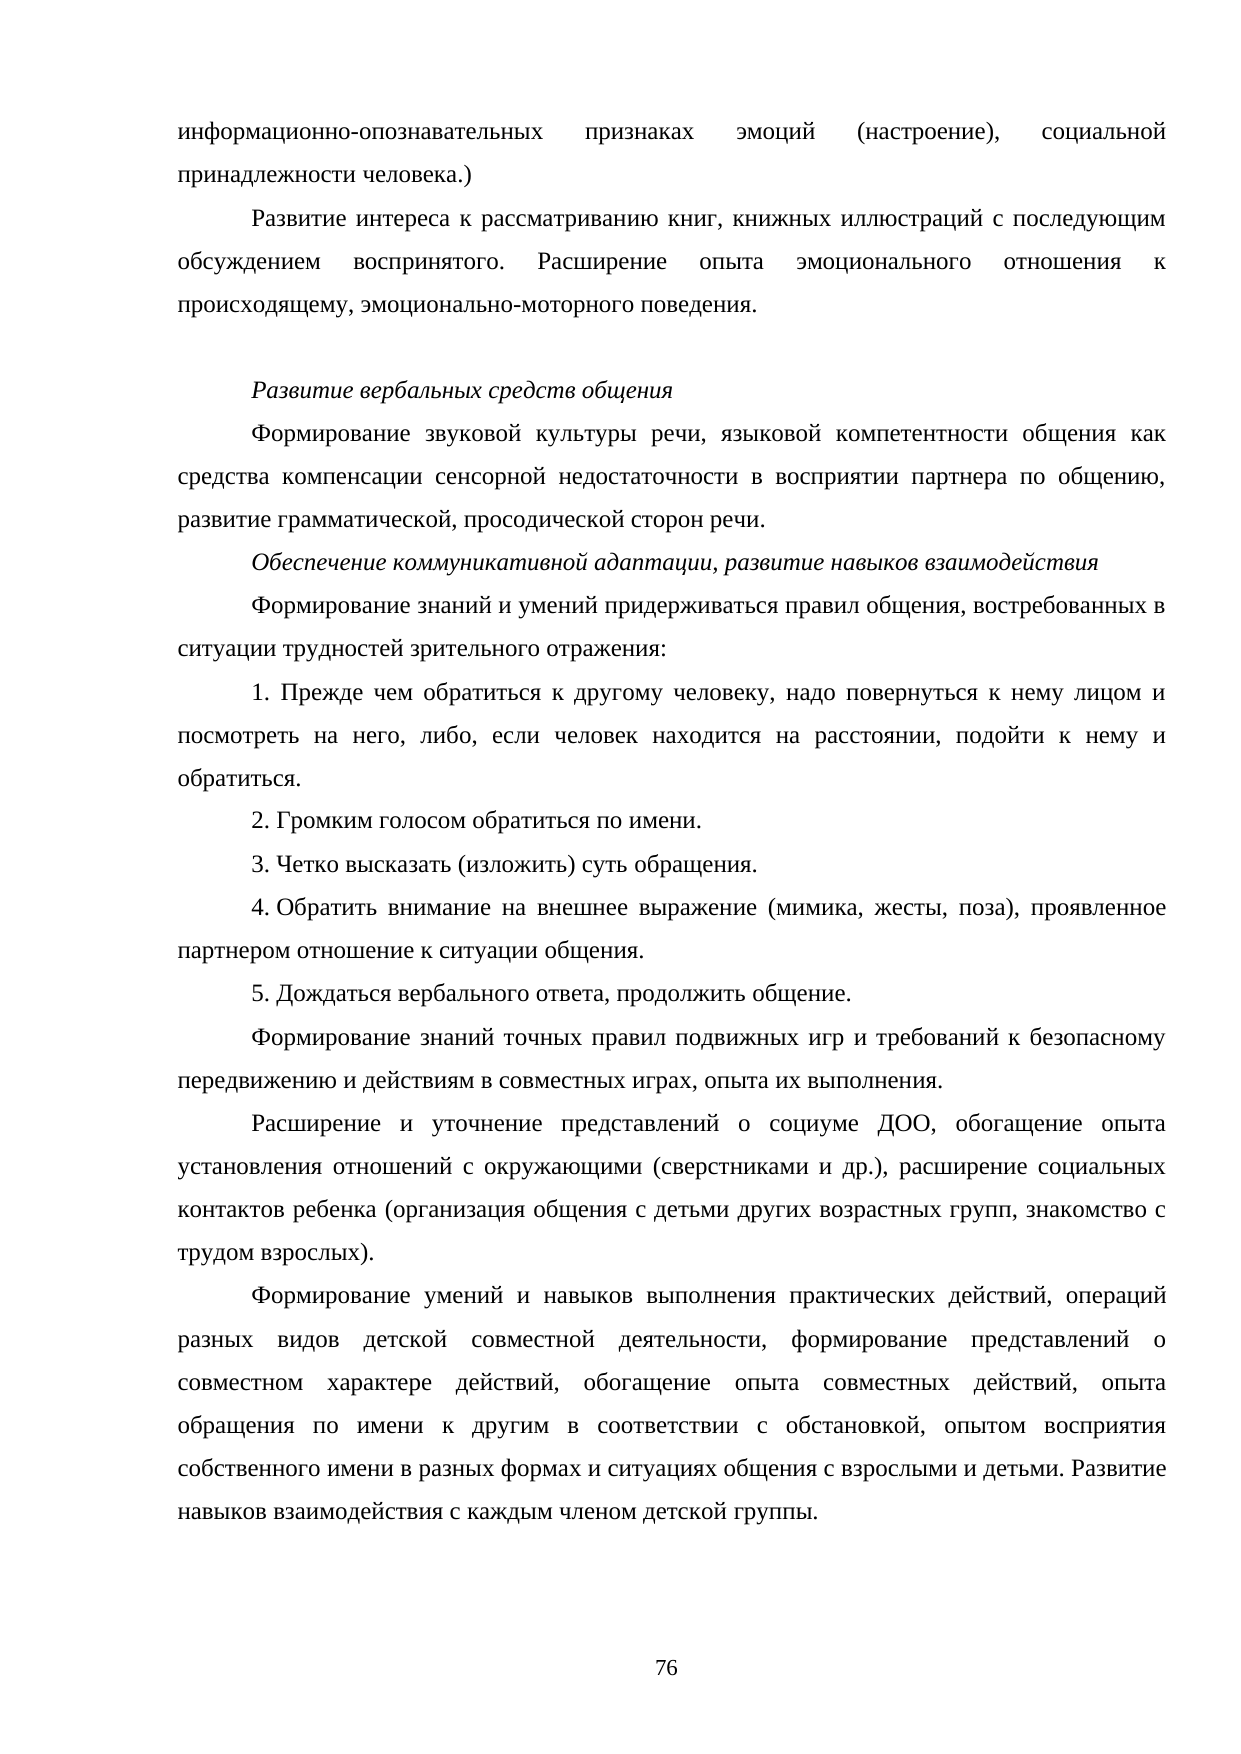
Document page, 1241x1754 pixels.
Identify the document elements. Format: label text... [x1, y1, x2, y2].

list Обратить внимание на внешнее выражение (мимика, жесты, поза), проявленное партнером отношение к ситуации общения. [177, 892, 1167, 964]
text Расширение и уточнение представлений о социуме ДОО, обогащение опыта установления отношений с окружающими (сверстниками и др.), расширение социальных контактов ребенка (организация общения с детьми других возрастных групп, знакомство с трудом взрослых). [177, 1108, 1167, 1266]
text Формирование звуковой культуры речи, языковой компетентности общения как средства компенсации сенсорной недостаточности в восприятии партнера по общению, развитие грамматической, просодической сторон речи. [177, 418, 1167, 533]
text Формирование знаний точных правил подвижных игр и требований к безопасному передвижению и действиям в совместных играх, опыта их выполнения. [177, 1022, 1166, 1094]
text Формирование знаний и умений придерживаться правил общения, востребованных в ситуации трудностей зрительного отражения: [177, 590, 1167, 662]
list Четко высказать (изложить) суть обращения. [251, 849, 1190, 878]
list Громким голосом обратиться по имени. [251, 806, 1190, 835]
text информационно-опознавательных признаках эмоций (настроение), социальной принадлежности человека.) [177, 116, 1166, 188]
list Дождаться вербального ответа, продолжить общение. [251, 978, 1190, 1007]
text Обеспечение коммуникативной адаптации, развитие навыков взаимодействия [251, 547, 1190, 576]
list Прежде чем обратиться к другому человеку, надо повернуться к нему лицом и посмотреть на него, либо, если человек находится на расстоянии, подойти к нему и обратиться. [177, 677, 1167, 792]
text Развитие вербальных средств общения [251, 375, 1190, 403]
text Формирование умений и навыков выполнения практических действий, операций разных видов детской совместной деятельности, формирование представлений о совместном характере действий, обогащение опыта совместных действий, опыта обращения по имени к другим в соответствии с обстановкой, опытом восприятия собственного имени в разных формах и ситуациях общения с взрослыми и детьми. Развитие навыков взаимодействия с каждым членом детской группы. [177, 1281, 1167, 1525]
text Развитие интереса к рассматриванию книг, книжных иллюстраций с последующим обсуждением воспринятого. Расширение опыта эмоционального отношения к происходящему, эмоционально-моторного поведения. [177, 203, 1167, 318]
